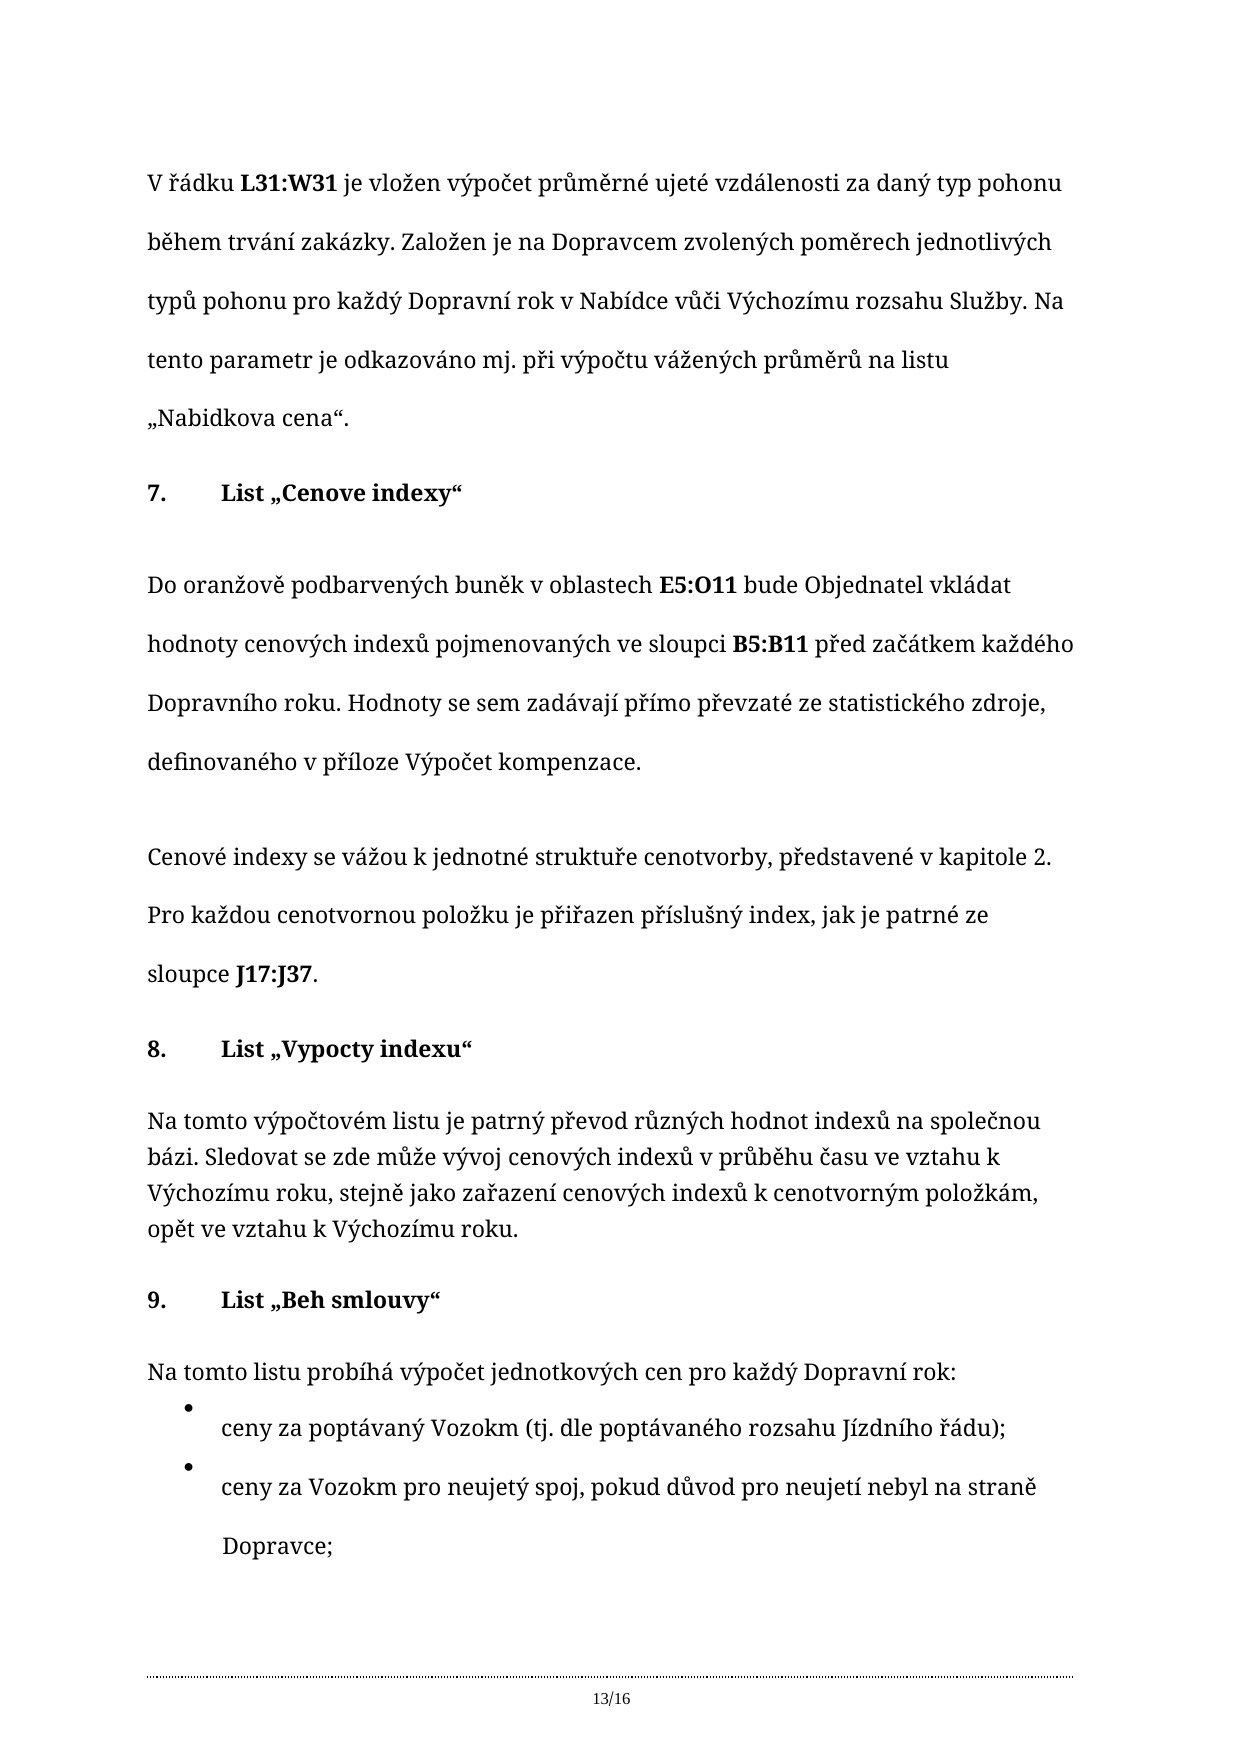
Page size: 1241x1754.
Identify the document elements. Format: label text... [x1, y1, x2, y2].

text V řádku L31:W31 je vložen výpočet průměrné ujeté vzdálenosti za daný typ pohonu během trvání zakázky. Založen je na Dopravcem zvolených poměrech jednotlivých typů pohonu pro každý Dopravní rok v Nabídce vůči Výchozímu rozsahu Služby. Na tento parametr je odkazováno mj. při výpočtu vážených průměrů na listu „Nabidkova cena“. [147, 147, 1075, 434]
text 9. List „Beh smlouvy“ [147, 1284, 1075, 1316]
text Na tomto listu probíhá výpočet jednotkových cen pro každý Dopravní rok: [147, 1356, 1075, 1388]
text Na tomto výpočtovém listu je patrný převod různých hodnot indexů na společnou bázi. Sledovat se zde může vývoj cenových indexů v průběhu času ve vztahu k Výchozímu roku, stejně jako zařazení cenových indexů k cenotvorným položkám, opět ve vztahu k Výchozímu roku. [147, 1105, 1075, 1244]
list ceny za Vozokm pro neujetý spoj, pokud důvod pro neujetí nebyl na straně Dopravce; [184, 1451, 1075, 1561]
list ceny za poptávaný Vozokm (tj. dle poptávaného rozsahu Jízdního řádu); [184, 1392, 1075, 1443]
text 8. List „Vypocty indexu“ [147, 1033, 1075, 1064]
text Cenové indexy se vážou k jednotné struktuře cenotvorby, představené v kapitole 2. Pro každou cenotvornou položku je přiřazen příslušný index, jak je patrné ze sloupce J17:J37. [147, 820, 1075, 989]
text 7. List „Cenove indexy“ [147, 477, 1075, 508]
text Do oranžově podbarvených buněk v oblastech E5:O11 bude Objednatel vkládat hodnoty cenových indexů pojmenovaných ve sloupci B5:B11 před začátkem každého Dopravního roku. Hodnoty se sem zadávají přímo převzaté ze statistického zdroje, definovaného v příloze Výpočet kompenzace. [147, 549, 1075, 777]
